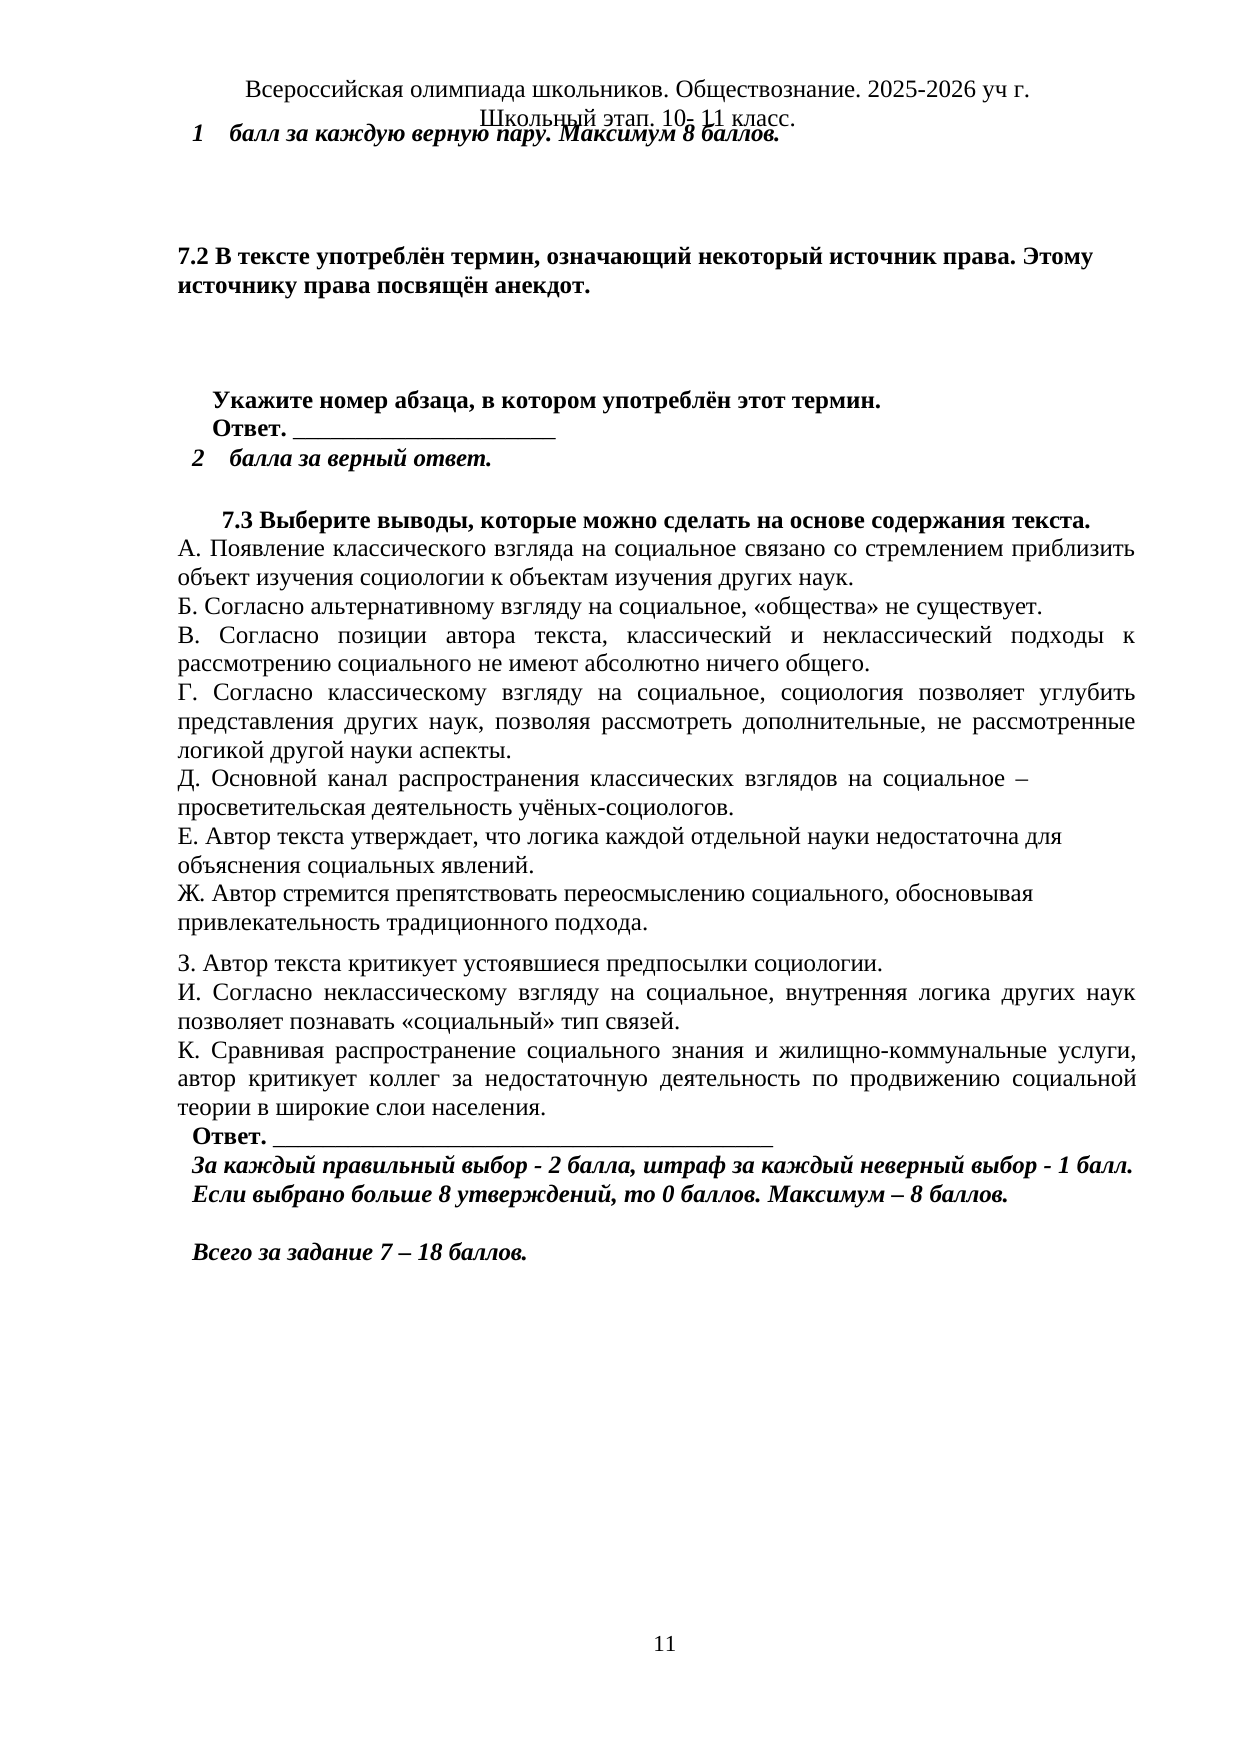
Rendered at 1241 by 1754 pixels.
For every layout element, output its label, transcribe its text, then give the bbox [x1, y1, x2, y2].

text Ж. Автор стремится препятствовать переосмыслению социального, обосновывая привлекательность традиционного подхода. [177, 878, 1136, 936]
text И. Согласно неклассическому взгляду на социальное, внутренняя логика других наук позволяет познавать «социальный» тип связей. [177, 977, 1136, 1035]
subtitle Укажите номер абзаца, в котором употреблён этот термин. Ответ. _____________________ [212, 386, 943, 442]
subtitle 7.2 В тексте употреблён термин, означающий некоторый источник права. Этому источнику права посвящён анекдот. [177, 241, 1137, 299]
text Ответ. ________________________________________ [192, 1121, 1152, 1150]
text Е. Автор текста утверждает, что логика каждой отдельной науки недостаточна для объяснения социальных явлений. [177, 821, 1152, 878]
text З. Автор текста критикует устоявшиеся предпосылки социологии. [177, 948, 1152, 977]
subtitle 7.3 Выберите выводы, которые можно сделать на основе содержания текста. [222, 505, 1136, 533]
text Всего за задание 7 – 18 баллов. [192, 1237, 1152, 1266]
text Б. Согласно альтернативному взгляду на социальное, «общества» не существует. [177, 591, 1137, 620]
text А. Появление классического взгляда на социальное связано со стремлением приблизить объект изучения социологии к объектам изучения других наук. [177, 533, 1136, 591]
list балл за каждую верную пару. Максимум 8 баллов. [192, 118, 1152, 147]
text К. Сравнивая распространение социального знания и жилищно-коммунальные услуги, автор критикует коллег за недостаточную деятельность по продвижению социальной теории в широкие слои населения. [177, 1035, 1137, 1121]
text Г. Согласно классическому взгляду на социальное, социология позволяет углубить представления других наук, позволяя рассмотреть дополнительные, не рассмотренные логикой другой науки аспекты. [177, 677, 1136, 763]
text За каждый правильный выбор - 2 балла, штраф за каждый неверный выбор - 1 балл. Если выбрано больше 8 утверждений, то 0 баллов. Максимум – 8 баллов. [192, 1151, 1136, 1208]
text В. Согласно позиции автора текста, классический и неклассический подходы к рассмотрению социального не имеют абсолютно ничего общего. [177, 620, 1136, 677]
list балла за верный ответ. [192, 443, 1152, 471]
text Д. Основной канал распространения классических взглядов на социальное – просветительская деятельность учёных-социологов. [177, 763, 1152, 821]
